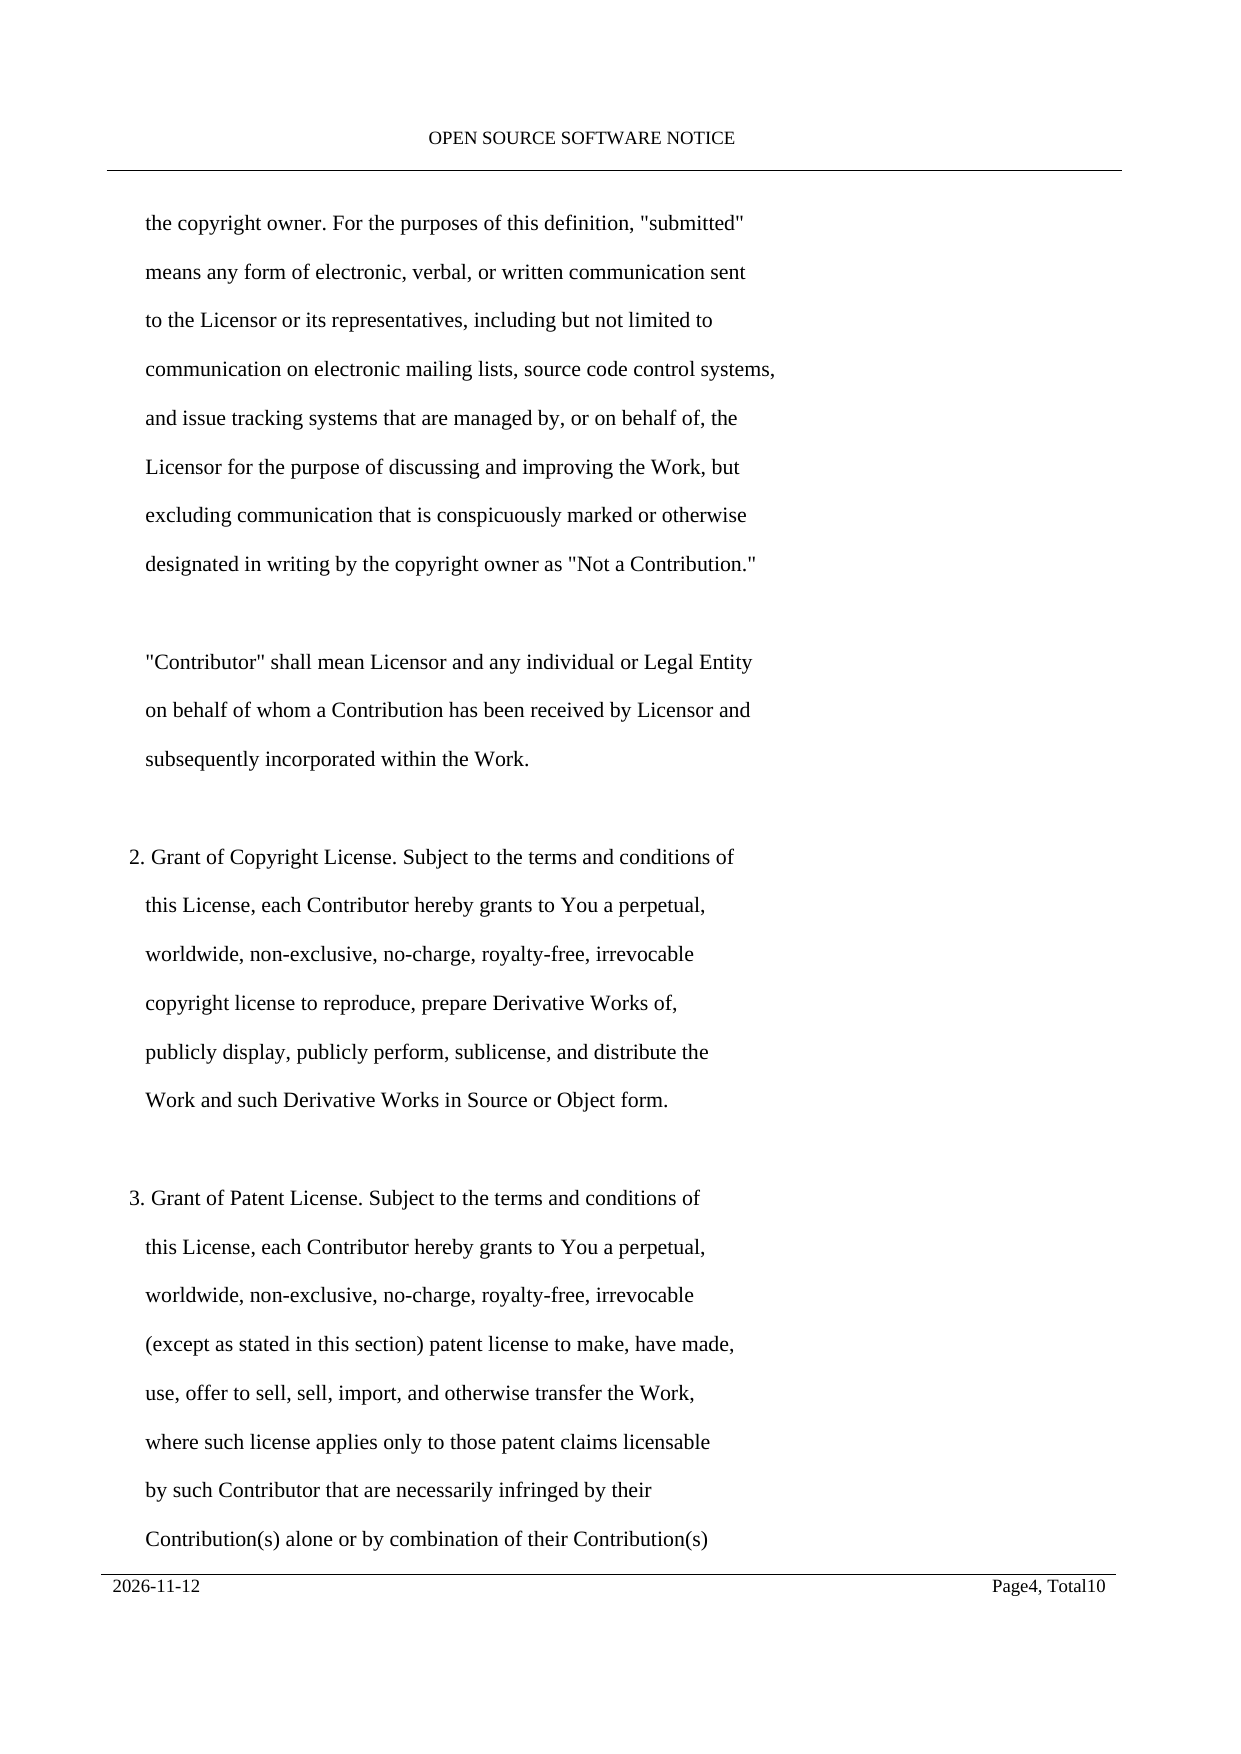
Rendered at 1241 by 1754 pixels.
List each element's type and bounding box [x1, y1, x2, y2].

text [112, 206, 1128, 1555]
